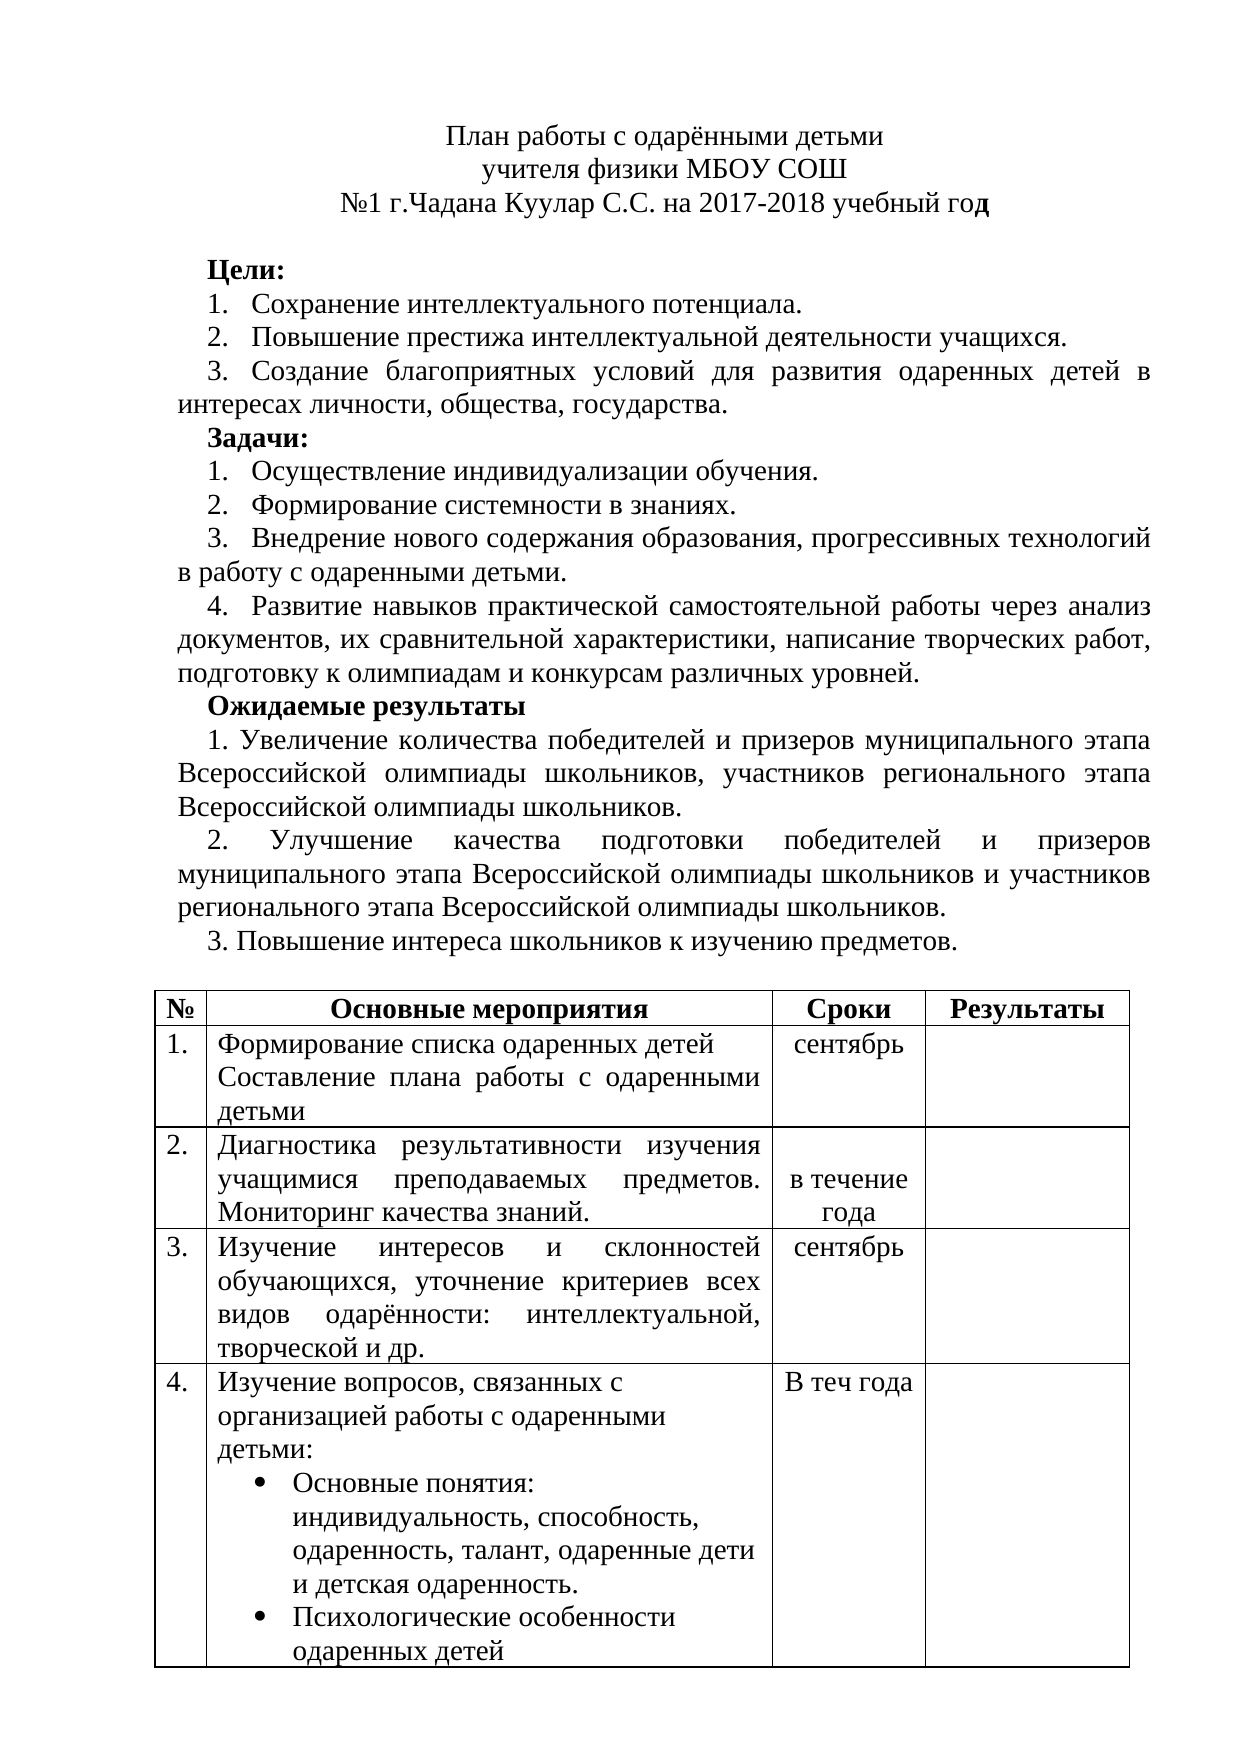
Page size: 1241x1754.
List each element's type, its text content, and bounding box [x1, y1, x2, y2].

text 2. Улучшение качества подготовки победителей и призеров муниципального этапа Всероссийской олимпиады школьников и участников регионального этапа Всероссийской олимпиады школьников. [177, 822, 1152, 923]
table_cell Изучение интересов и склонностей обучающихся, уточнение критериев всех видов одарённости: интеллектуальной, творческой и др. [207, 1229, 772, 1363]
text Ожидаемые результаты [177, 688, 1152, 722]
table_header Сроки [773, 991, 925, 1025]
table_header Результаты [926, 991, 1129, 1025]
text №1 г.Чадана Куулар С.С. на 2017-2018 учебный год [177, 185, 1152, 219]
table_cell в течение года [773, 1128, 925, 1228]
list Создание благоприятных условий для развития одаренных детей в интересах личности, общества, государства. [177, 353, 1152, 420]
table_cell [926, 1026, 1129, 1126]
text Задачи: [177, 420, 1152, 453]
table_cell сентябрь [773, 1229, 925, 1363]
text учителя физики МБОУ СОШ [177, 152, 1152, 185]
text 1. Увеличение количества победителей и призеров муниципального этапа Всероссийской олимпиады школьников, участников регионального этапа Всероссийской олимпиады школьников. [177, 722, 1152, 822]
table_cell [926, 1364, 1129, 1666]
table_cell [156, 1026, 206, 1126]
table_header № [156, 991, 206, 1025]
table_cell Диагностика результативности изучения учащимися преподаваемых предметов. Мониторинг качества знаний. [207, 1128, 772, 1228]
table_cell сентябрь [773, 1026, 925, 1126]
text Цели: [177, 252, 1152, 286]
list Осуществление индивидуализации обучения. [177, 453, 1152, 487]
list Формирование системности в знаниях. [177, 487, 1152, 521]
table_cell [156, 1364, 206, 1666]
list Повышение престижа интеллектуальной деятельности учащихся. [177, 319, 1152, 353]
list Сохранение интеллектуального потенциала. [177, 286, 1152, 319]
text План работы с одарёнными детьми [177, 118, 1152, 152]
list Развитие навыков практической самостоятельной работы через анализ документов, их сравнительной характеристики, написание творческих работ, подготовку к олимпиадам и конкурсам различных уровней. [177, 588, 1152, 688]
text 3. Повышение интереса школьников к изучению предметов. [177, 923, 1152, 957]
table_cell В теч года [773, 1364, 925, 1666]
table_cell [207, 1364, 772, 1666]
table_cell Формирование списка одаренных детей Составление плана работы с одаренными детьми [207, 1026, 772, 1126]
list Внедрение нового содержания образования, прогрессивных технологий в работу с одаренными детьми. [177, 521, 1152, 588]
table_cell [156, 1229, 206, 1363]
table_cell [926, 1229, 1129, 1363]
table_cell [156, 1128, 206, 1228]
table_header Основные мероприятия [207, 991, 772, 1025]
table_cell [926, 1128, 1129, 1228]
